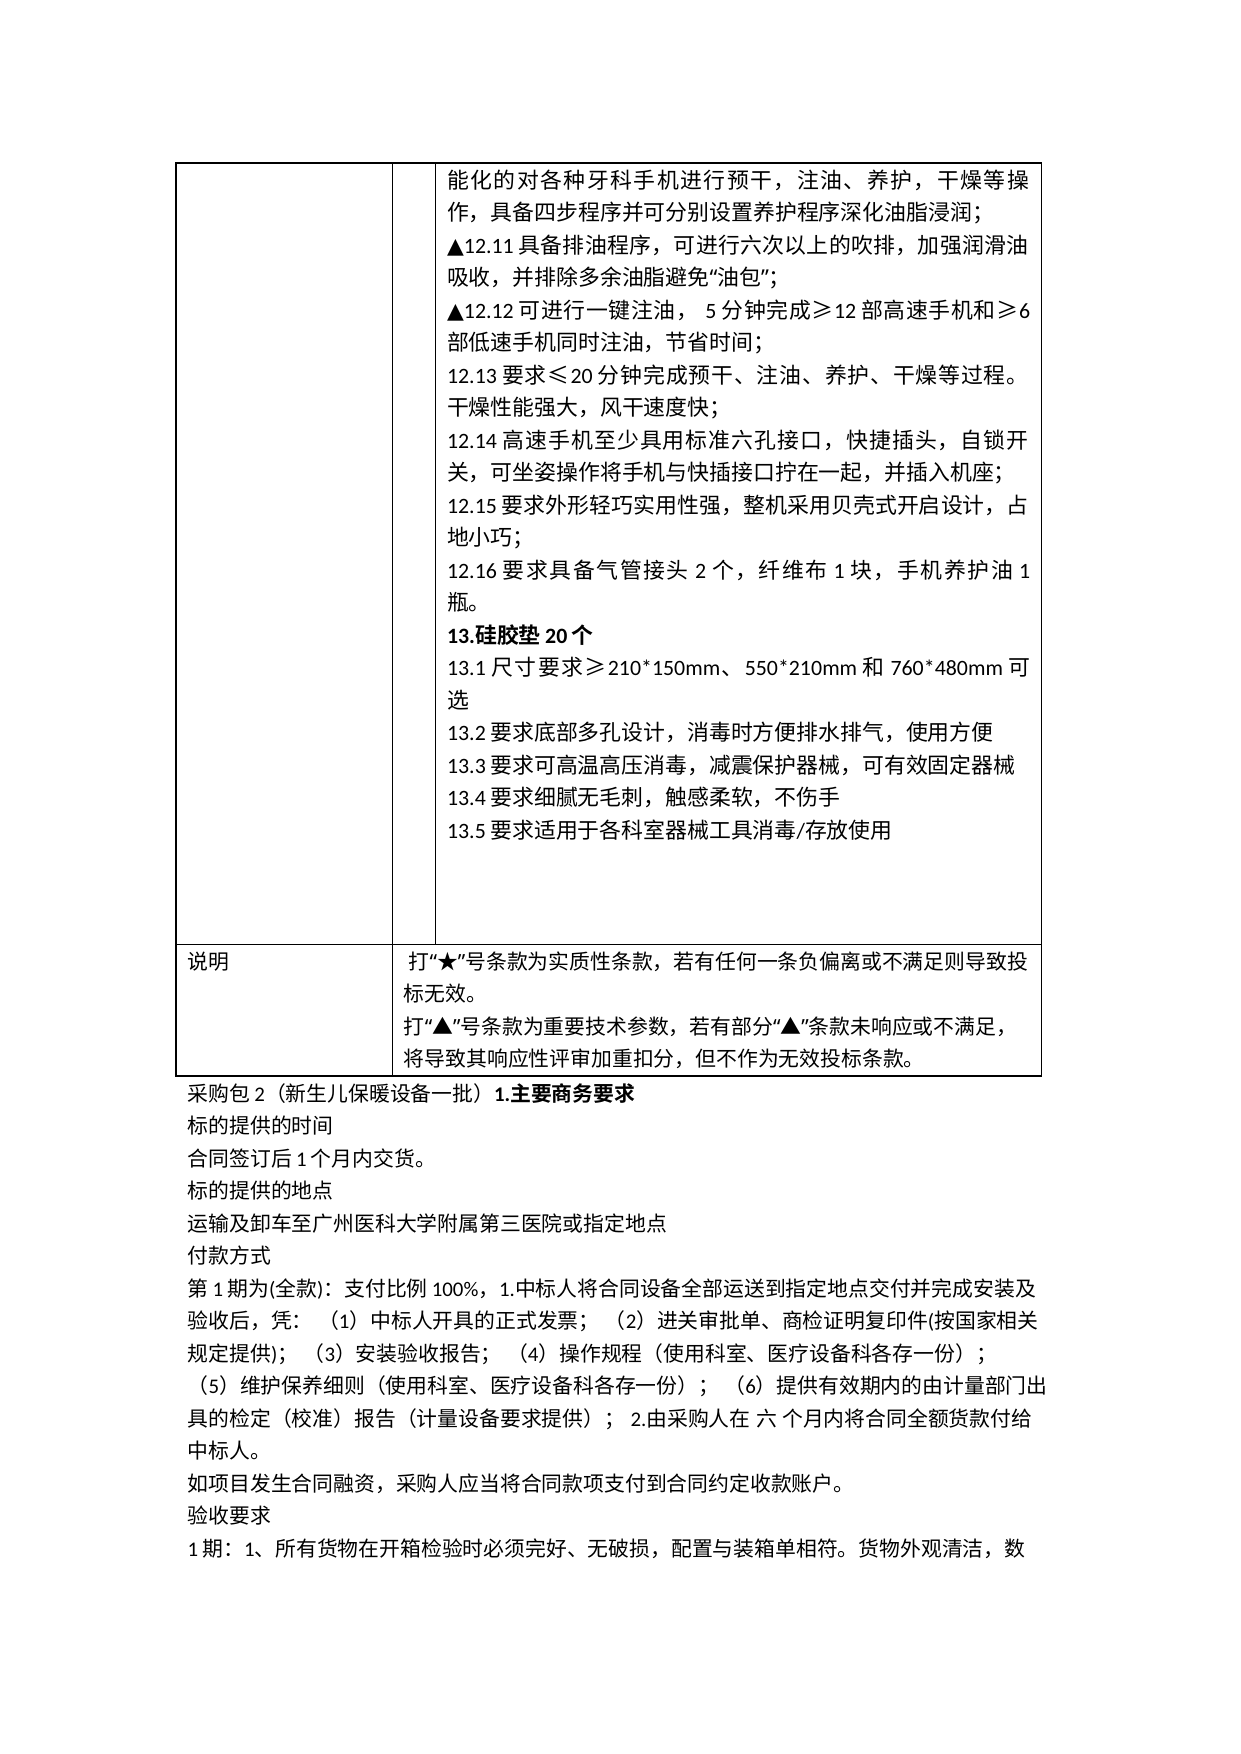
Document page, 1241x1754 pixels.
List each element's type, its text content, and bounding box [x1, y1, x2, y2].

table_cell [177, 164, 392, 943]
table_cell 1 [393, 164, 435, 943]
text 采购包2（新生儿保暖设备一批）1.主要商务要求 [187, 1077, 1053, 1109]
table_cell 说明 [177, 945, 392, 1075]
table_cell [436, 164, 1041, 943]
table_cell 打“★”号条款为实质性条款，若有任何一条负偏离或不满足则导致投标无效。 打“▲”号条款为重要技术参数，若有部分“▲”条款未响应或不满足，将导致其响应性评审加重扣分，但不作为无效投标条款。 [393, 945, 1041, 1075]
